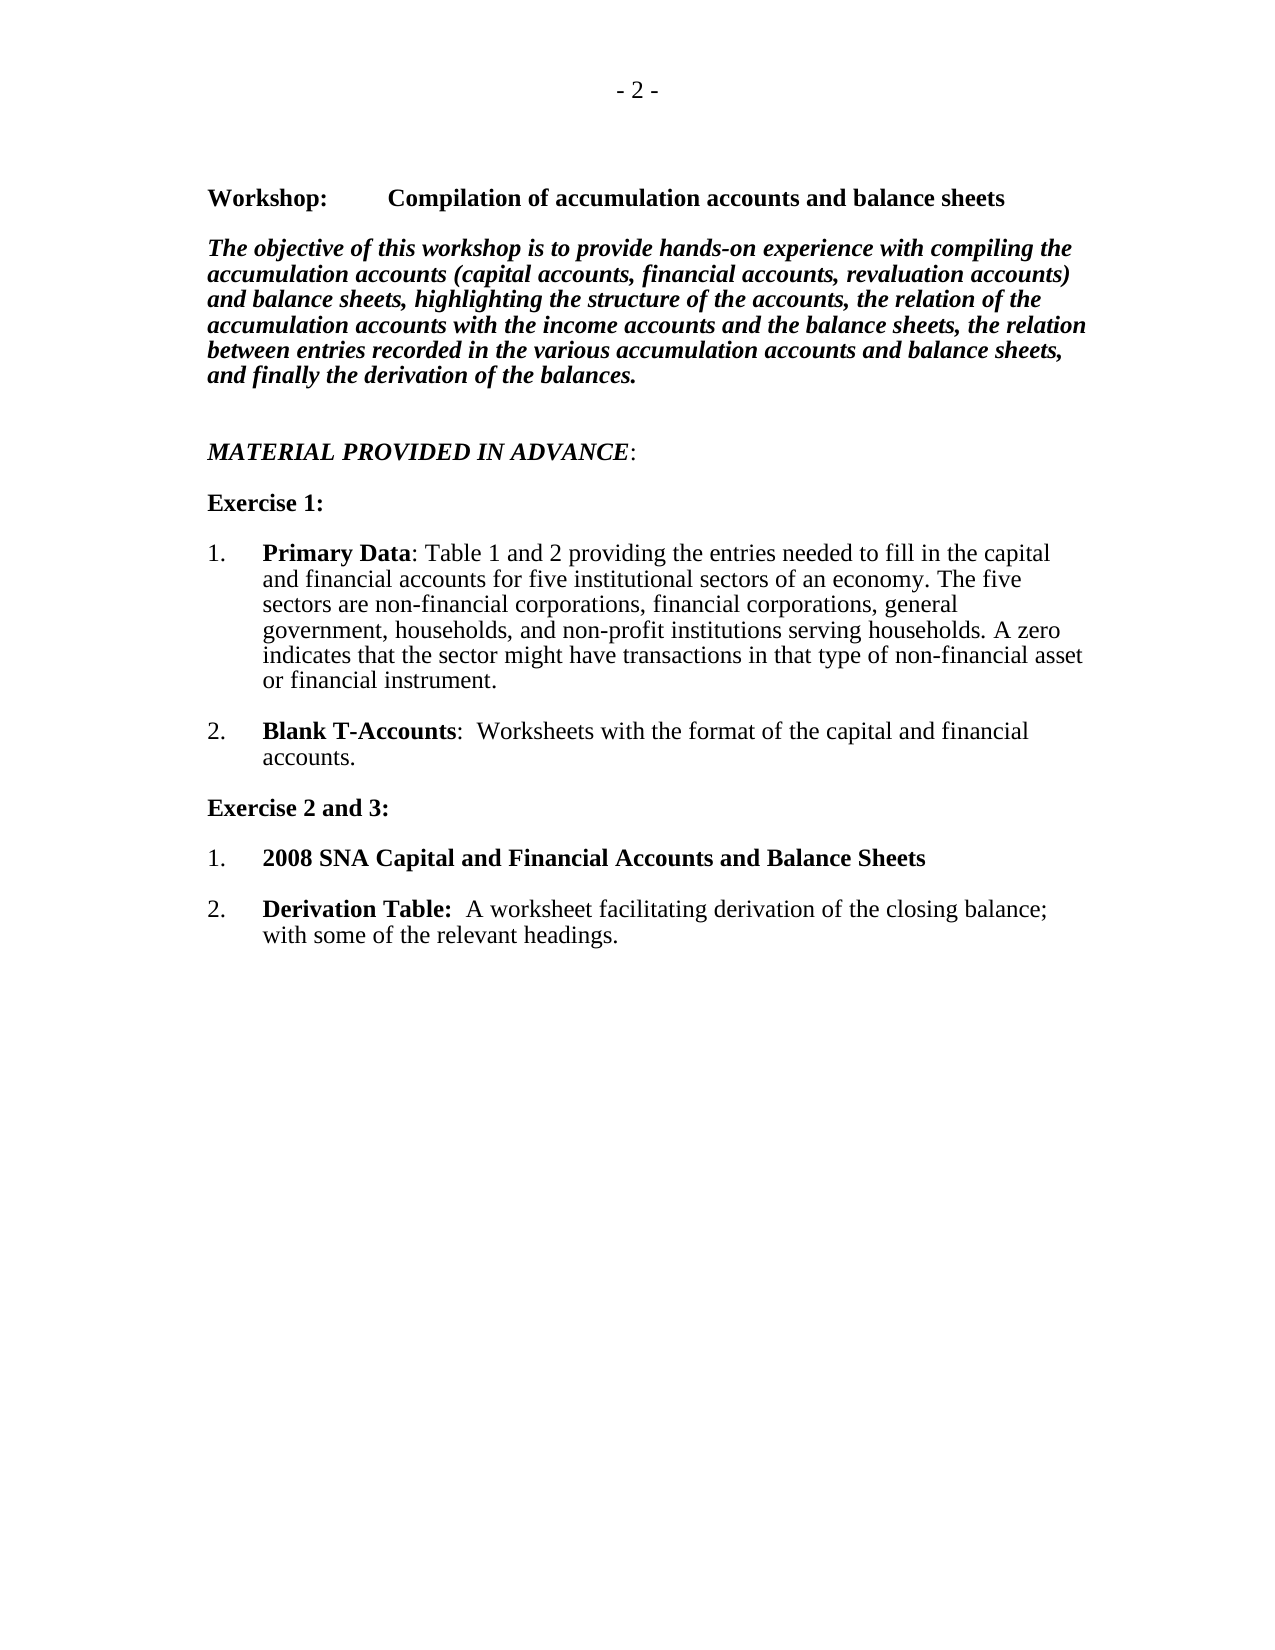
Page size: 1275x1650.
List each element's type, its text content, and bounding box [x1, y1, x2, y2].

text 1. 2008 SNA Capital and Financial Accounts and Balance Sheets [207, 846, 1087, 872]
text MATERIAL PROVIDED IN ADVANCE: [207, 440, 1087, 465]
text Exercise 1: [207, 491, 1087, 516]
text Workshop: Compilation of accumulation accounts and balance sheets [207, 186, 1087, 211]
text 1. Primary Data: Table 1 and 2 providing the entries needed to fill in the capital and financial accounts for five institutional sectors of an economy. The five sectors are non-financial corporations, financial corporations, general government, households, and non-profit institutions serving households. A zero indicates that the sector might have transactions in that type of non-financial asset or financial instrument. [207, 541, 1087, 694]
text 2. Blank T-Accounts: Worksheets with the format of the capital and financial accounts. [207, 719, 1087, 770]
text Exercise 2 and 3: [207, 796, 1087, 821]
text The objective of this workshop is to provide hands-on experience with compiling the accumulation accounts (capital accounts, financial accounts, revaluation accounts) and balance sheets, highlighting the structure of the accounts, the relation of the accumulation accounts with the income accounts and the balance sheets, the relation between entries recorded in the various accumulation accounts and balance sheets, and finally the derivation of the balances. [207, 236, 1087, 389]
text 2. Derivation Table: A worksheet facilitating derivation of the closing balance; with some of the relevant headings. [207, 897, 1087, 948]
